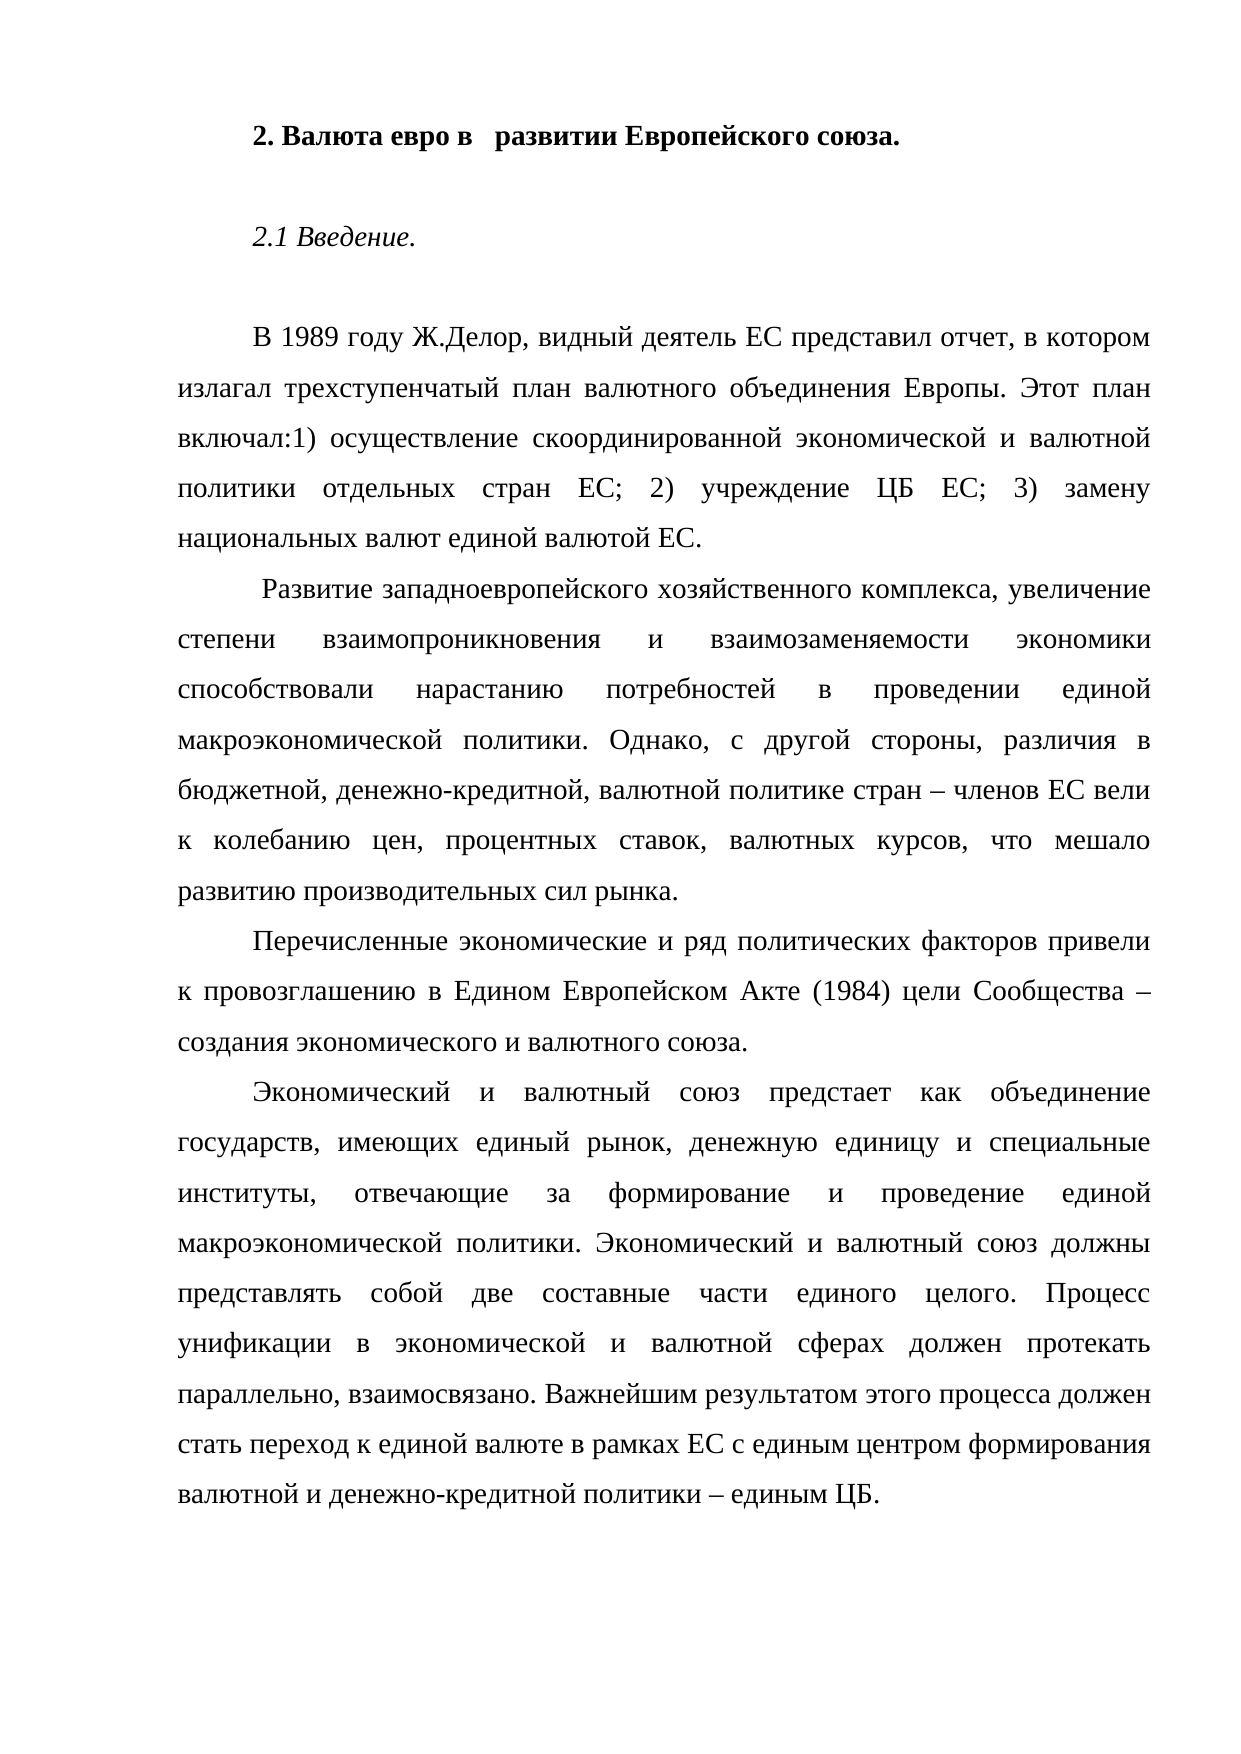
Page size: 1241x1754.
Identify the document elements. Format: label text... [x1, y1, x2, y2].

text Перечисленные экономические и ряд политических факторов привели к провозглашению в Едином Европейском Акте (1984) цели Сообщества – создания экономического и валютного союза. [177, 923, 1152, 1057]
text Экономический и валютный союз предстает как объединение государств, имеющих единый рынок, денежную единицу и специальные институты, отвечающие за формирование и проведение единой макроэкономической политики. Экономический и валютный союз должны представлять собой две составные части единого целого. Процесс унификации в экономической и валютной сферах должен протекать параллельно, взаимосвязано. Важнейшим результатом этого процесса должен стать переход к единой валюте в рамках ЕС с единым центром формирования валютной и денежно-кредитной политики – единым ЦБ. [177, 1074, 1152, 1510]
text В 1989 году Ж.Делор, видный деятель ЕС представил отчет, в котором излагал трехступенчатый план валютного объединения Европы. Этот план включал:1) осуществление скоординированной экономической и валютной политики отдельных стран ЕС; 2) учреждение ЦБ ЕС; 3) замену национальных валют единой валютой ЕС. [177, 319, 1152, 554]
text Развитие западноевропейского хозяйственного комплекса, увеличение степени взаимопроникновения и взаимозаменяемости экономики способствовали нарастанию потребностей в проведении единой макроэкономической политики. Однако, с другой стороны, различия в бюджетной, денежно-кредитной, валютной политике стран – членов ЕС вели к колебанию цен, процентных ставок, валютных курсов, что мешало развитию производительных сил рынка. [177, 571, 1152, 906]
text 2. Валюта евро в развитии Европейского союза. [177, 118, 1152, 152]
text 2.1 Введение. [177, 219, 1152, 252]
